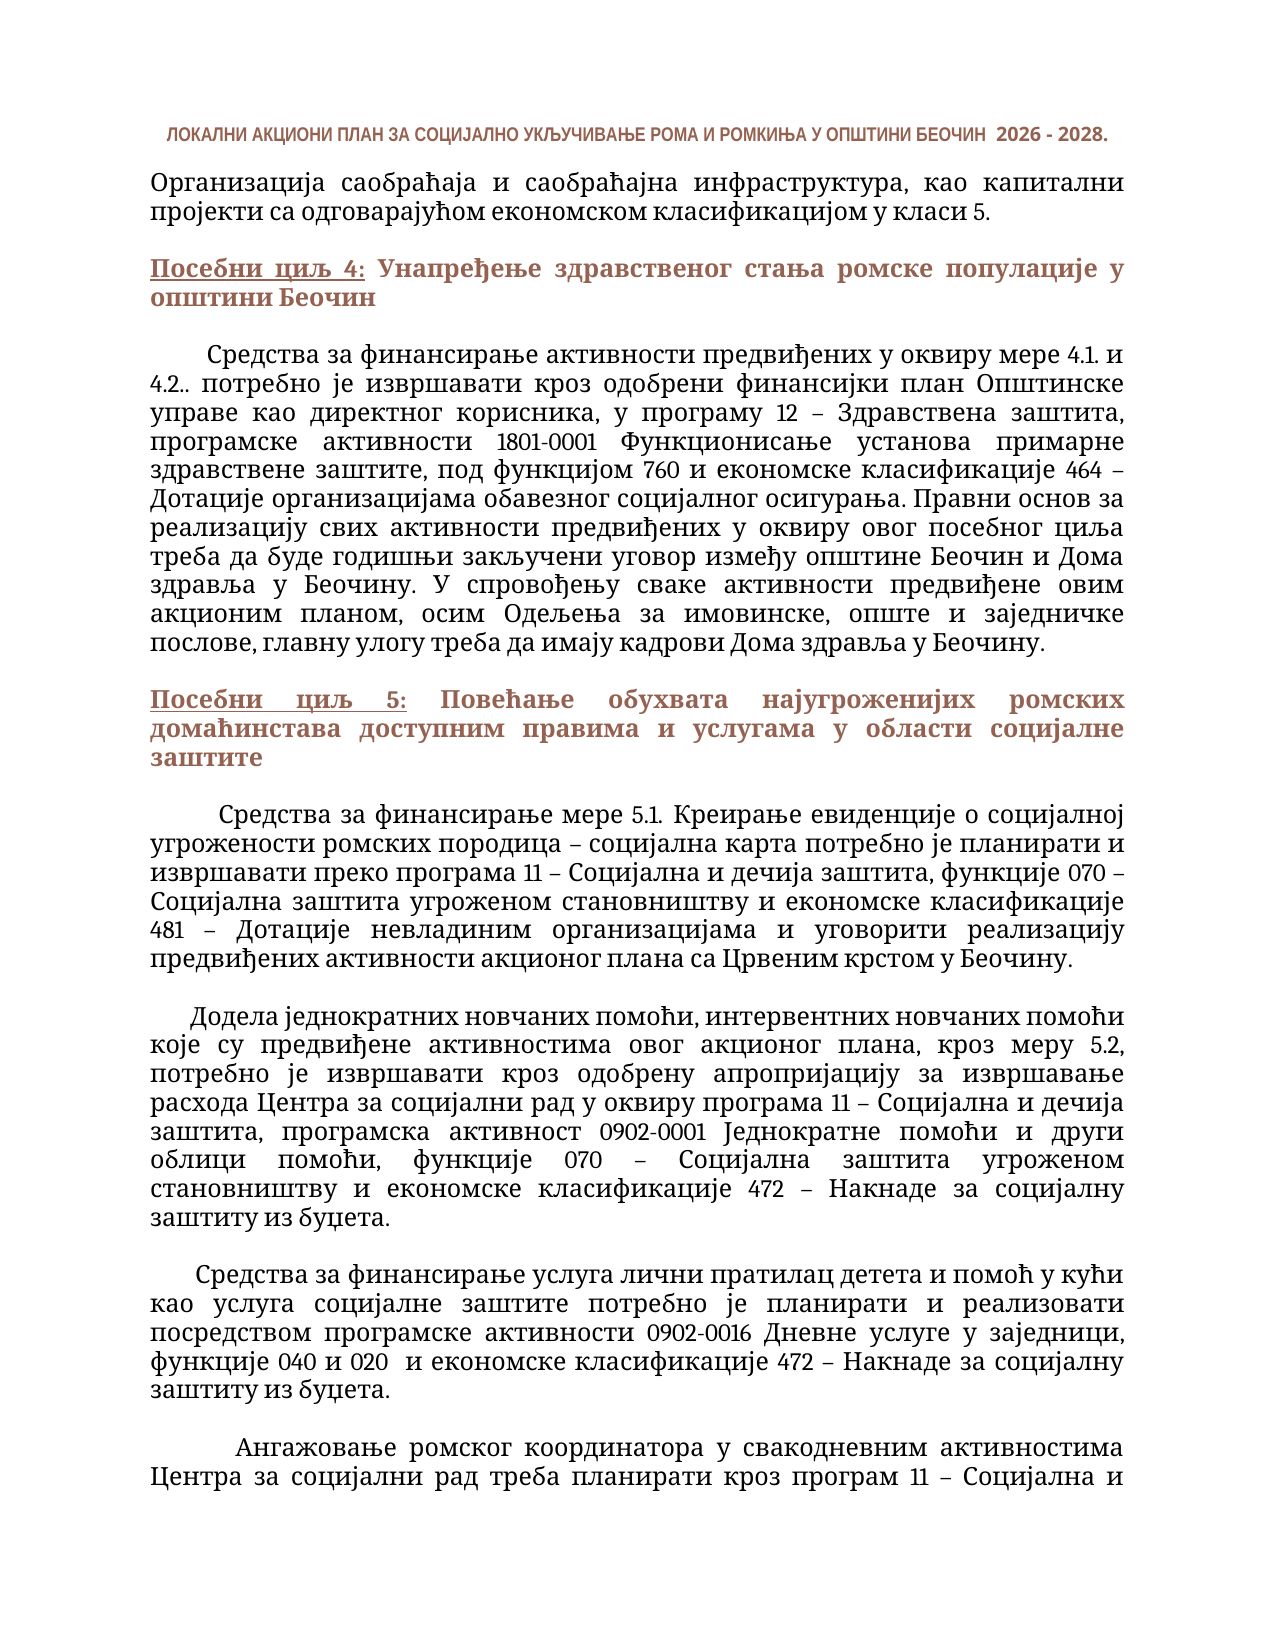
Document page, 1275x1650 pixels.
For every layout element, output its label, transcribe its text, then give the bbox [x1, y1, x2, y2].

text Додела једнократних новчаних помоћи, интервентних новчаних помоћи које су предвиђене активностима овог акционог плана, кроз меру 5.2, потребно је извршавати кроз одобрену апропријацију за извршавање расхода Центра за социјални рад у оквиру програма 11 – Социјална и дечија заштита, програмска активност 0902-0001 Једнократне помоћи и други облици помоћи, функције 070 – Социјална заштита угроженом становништву и економске класификације 472 – Накнаде за социјалну заштиту из буџета. [150, 1003, 1125, 1233]
text Средства за финансирање услуга лични пратилац детета и помоћ у кући као услуга социјалне заштите потребно је планирати и реализовати посредством програмске активности 0902-0016 Дневне услуге у заједници, функције 040 и 020 и економске класификације 472 – Накнаде за социјалну заштиту из буџета. [150, 1261, 1125, 1405]
text Средства за финансирање мере 5.1. Креирање евиденције о социјалној угрожености ромских породица – социјална карта потребно је планирати и извршавати преко програма 11 – Социјална и дечија заштита, функције 070 – Социјална заштита угроженом становништву и економске класификације 481 – Дотације невладиним организацијама и уговорити реализацију предвиђених активности акционог плана са Црвеним крстом у Беочину. [150, 801, 1125, 974]
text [150, 169, 1125, 226]
text Посебни циљ 4: Унапређење здравственог стања ромске популације у општини Беочин [150, 255, 1125, 313]
text Средства за финансирање активности предвиђених у оквиру мере 4.1. и 4.2.. потребно је извршавати кроз одобрени финансијки план Општинске управе као директног корисника, у програму 12 – Здравствена заштита, програмске активности 1801-0001 Функционисање установа примарне здравствене заштите, под функцијом 760 и економске класификације 464 – Дотације организацијама обавезног социјалног осигурања. Правни основ за реализацију свих активности предвиђених у оквиру овог посебног циља треба да буде годишњи закључени уговор између општине Беочин и Дома здравља у Беочину. У спровођењу сваке активности предвиђене овим акционим планом, осим Одељења за имовинске, опште и заједничке послове, главну улогу треба да имају кадрови Дома здравља у Беочину. [150, 341, 1125, 658]
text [150, 1434, 1125, 1491]
text Посебни циљ 5: Повећање обухвата најугроженијих ромских домаћинстава доступним правима и услугама у области социјалне заштите [150, 686, 1125, 773]
